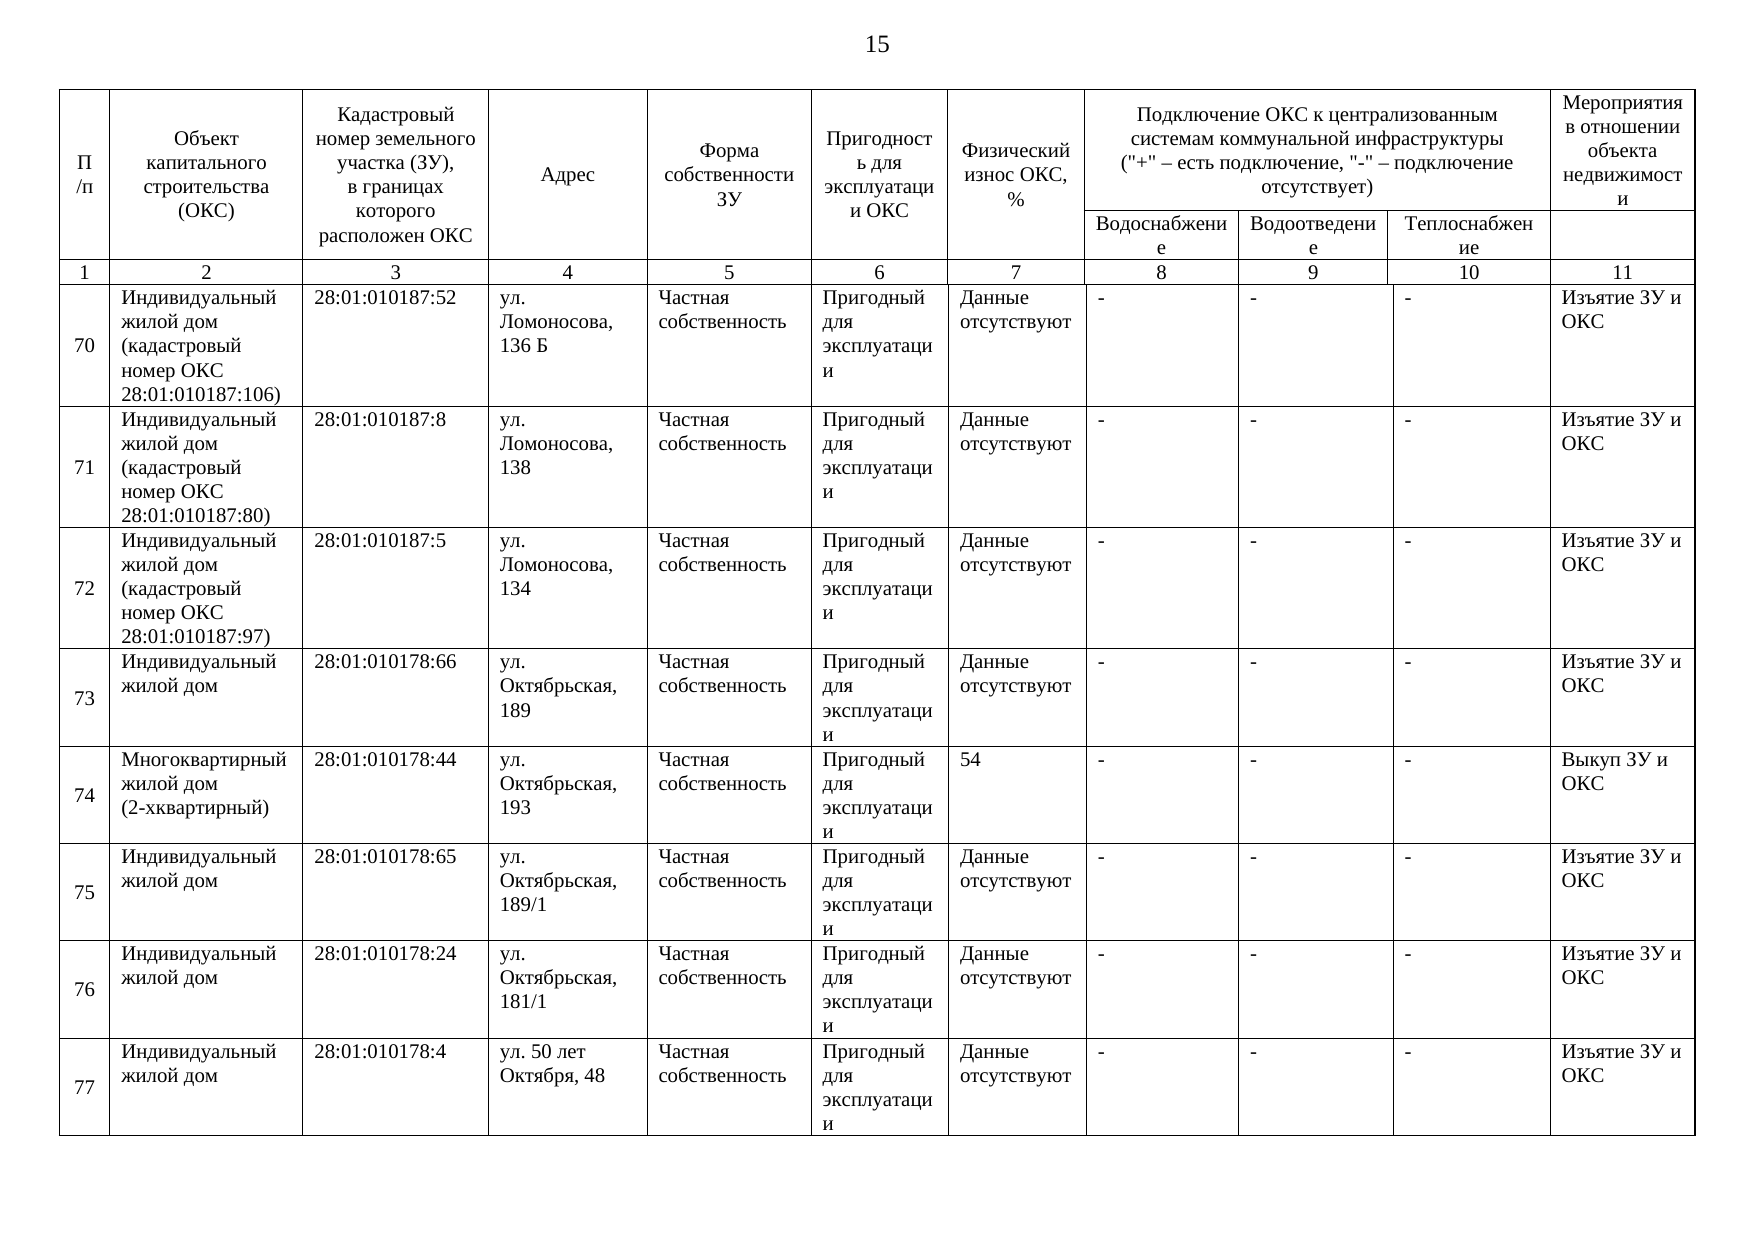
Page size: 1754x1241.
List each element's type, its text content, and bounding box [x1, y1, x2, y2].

table_cell 7 [948, 260, 1084, 284]
table_cell 3 [303, 260, 488, 284]
table_cell 11 [1551, 260, 1694, 284]
table_cell 4 [489, 260, 647, 284]
table_cell Данные отсутствуют [949, 941, 1086, 1037]
table_cell Изъятие ЗУ и ОКС [1551, 285, 1694, 406]
table_cell Выкуп ЗУ и ОКС [1551, 747, 1694, 843]
table_cell 28:01:010178:65 [303, 844, 488, 940]
table_cell 28:01:010178:4 [303, 1039, 488, 1135]
table_cell - [1239, 407, 1393, 527]
table_cell - [1087, 844, 1238, 940]
table_cell Частная собственность [648, 844, 811, 940]
table_cell 8 [1085, 260, 1238, 284]
table_cell Пригодный для эксплуатации [812, 649, 948, 746]
table_header Пригодность для эксплуатации ОКС [812, 90, 947, 259]
table_cell Частная собственность [648, 941, 811, 1037]
table_cell [1551, 211, 1694, 259]
table_cell 70 [60, 285, 109, 406]
table_cell 28:01:010178:24 [303, 941, 488, 1037]
table_cell Частная собственность [648, 528, 811, 648]
table_cell 1 [60, 260, 109, 284]
table_cell Индивидуальный жилой дом (кадастровый номер ОКС 28:01:010187:97) [110, 528, 302, 648]
table_cell ул. Октябрьская, 189/1 [489, 844, 647, 940]
table_cell Изъятие ЗУ и ОКС [1551, 1039, 1694, 1135]
table_cell 76 [60, 941, 109, 1037]
table_cell Пригодный для эксплуатации [812, 844, 948, 940]
table_cell - [1087, 1039, 1238, 1135]
table_cell - [1239, 649, 1393, 746]
table_header Адрес [489, 90, 647, 259]
table_cell 10 [1388, 260, 1550, 284]
table_header Мероприятия в отношении объекта недвижимости [1551, 90, 1694, 210]
table_cell Данные отсутствуют [949, 1039, 1086, 1135]
table_header Кадастровый номер земельного участка (ЗУ), в границах которого расположен ОКС [303, 90, 488, 259]
table_header П /п [60, 90, 109, 259]
table_cell Изъятие ЗУ и ОКС [1551, 407, 1694, 527]
table_cell Частная собственность [648, 1039, 811, 1135]
table_cell 71 [60, 407, 109, 527]
table_cell - [1239, 844, 1393, 940]
table_cell Данные отсутствуют [949, 407, 1086, 527]
table_cell ул. Октябрьская, 193 [489, 747, 647, 843]
table_cell Индивидуальный жилой дом (кадастровый номер ОКС 28:01:010187:106) [110, 285, 302, 406]
table_cell - [1087, 747, 1238, 843]
table_cell Изъятие ЗУ и ОКС [1551, 941, 1694, 1037]
table_cell 28:01:010178:66 [303, 649, 488, 746]
table_cell - [1239, 941, 1393, 1037]
table_cell 2 [110, 260, 302, 284]
table_cell Водоснабжение [1085, 211, 1238, 259]
table_cell - [1394, 844, 1550, 940]
table_cell Частная собственность [648, 649, 811, 746]
table_cell - [1239, 747, 1393, 843]
table_header Объект капитального строительства (ОКС) [110, 90, 302, 259]
table_cell ул. Октябрьская, 189 [489, 649, 647, 746]
table_cell - [1239, 285, 1393, 406]
table_cell Индивидуальный жилой дом [110, 1039, 302, 1135]
table_cell - [1087, 941, 1238, 1037]
table_cell 5 [648, 260, 811, 284]
table_cell Пригодный для эксплуатации [812, 747, 948, 843]
table_cell Данные отсутствуют [949, 285, 1086, 406]
table_cell - [1394, 747, 1550, 843]
table_cell Пригодный для эксплуатации [812, 285, 948, 406]
table_cell Индивидуальный жилой дом [110, 844, 302, 940]
table_cell Многоквартирный жилой дом (2-хквартирный) [110, 747, 302, 843]
table_cell - [1394, 1039, 1550, 1135]
table_cell Пригодный для эксплуатации [812, 528, 948, 648]
table_header Форма собственности ЗУ [648, 90, 811, 259]
table_header Подключение ОКС к централизованным системам коммунальной инфраструктуры ("+" – есть подключение, "-" – подключение отсутствует) [1085, 90, 1550, 210]
table_cell 73 [60, 649, 109, 746]
table_cell 54 [949, 747, 1086, 843]
table_cell 28:01:010187:8 [303, 407, 488, 527]
table_cell - [1394, 407, 1550, 527]
table_cell - [1087, 649, 1238, 746]
table_cell 6 [812, 260, 947, 284]
table_cell Водоотведение [1239, 211, 1387, 259]
table_cell - [1394, 649, 1550, 746]
table_cell 28:01:010187:52 [303, 285, 488, 406]
table_cell ул. Октябрьская, 181/1 [489, 941, 647, 1037]
table_cell 28:01:010187:5 [303, 528, 488, 648]
table_cell Теплоснабжение [1388, 211, 1550, 259]
table_cell 72 [60, 528, 109, 648]
table_cell - [1239, 1039, 1393, 1135]
table_cell Данные отсутствуют [949, 649, 1086, 746]
table_cell ул. Ломоносова, 134 [489, 528, 647, 648]
table_cell Пригодный для эксплуатации [812, 407, 948, 527]
table_cell Индивидуальный жилой дом [110, 649, 302, 746]
table_cell Индивидуальный жилой дом (кадастровый номер ОКС 28:01:010187:80) [110, 407, 302, 527]
table_cell - [1087, 285, 1238, 406]
table_cell Частная собственность [648, 407, 811, 527]
table_cell - [1394, 285, 1550, 406]
table_cell Пригодный для эксплуатации [812, 941, 948, 1037]
table_cell ул. Ломоносова, 136 Б [489, 285, 647, 406]
table_cell Частная собственность [648, 747, 811, 843]
table_cell Изъятие ЗУ и ОКС [1551, 528, 1694, 648]
table_cell Данные отсутствуют [949, 528, 1086, 648]
table_cell - [1394, 528, 1550, 648]
table_cell 9 [1239, 260, 1387, 284]
table_header Физический износ ОКС, % [948, 90, 1084, 259]
table_cell Изъятие ЗУ и ОКС [1551, 844, 1694, 940]
table_cell - [1087, 407, 1238, 527]
table_cell Пригодный для эксплуатации [812, 1039, 948, 1135]
table_cell Частная собственность [648, 285, 811, 406]
table_cell Данные отсутствуют [949, 844, 1086, 940]
table_cell 28:01:010178:44 [303, 747, 488, 843]
table_cell ул. Ломоносова, 138 [489, 407, 647, 527]
table_cell Индивидуальный жилой дом [110, 941, 302, 1037]
table_cell 77 [60, 1039, 109, 1135]
table_cell ул. 50 лет Октября, 48 [489, 1039, 647, 1135]
table_cell Изъятие ЗУ и ОКС [1551, 649, 1694, 746]
table_cell 75 [60, 844, 109, 940]
table_cell 74 [60, 747, 109, 843]
table_cell - [1394, 941, 1550, 1037]
table_cell - [1239, 528, 1393, 648]
table_cell - [1087, 528, 1238, 648]
